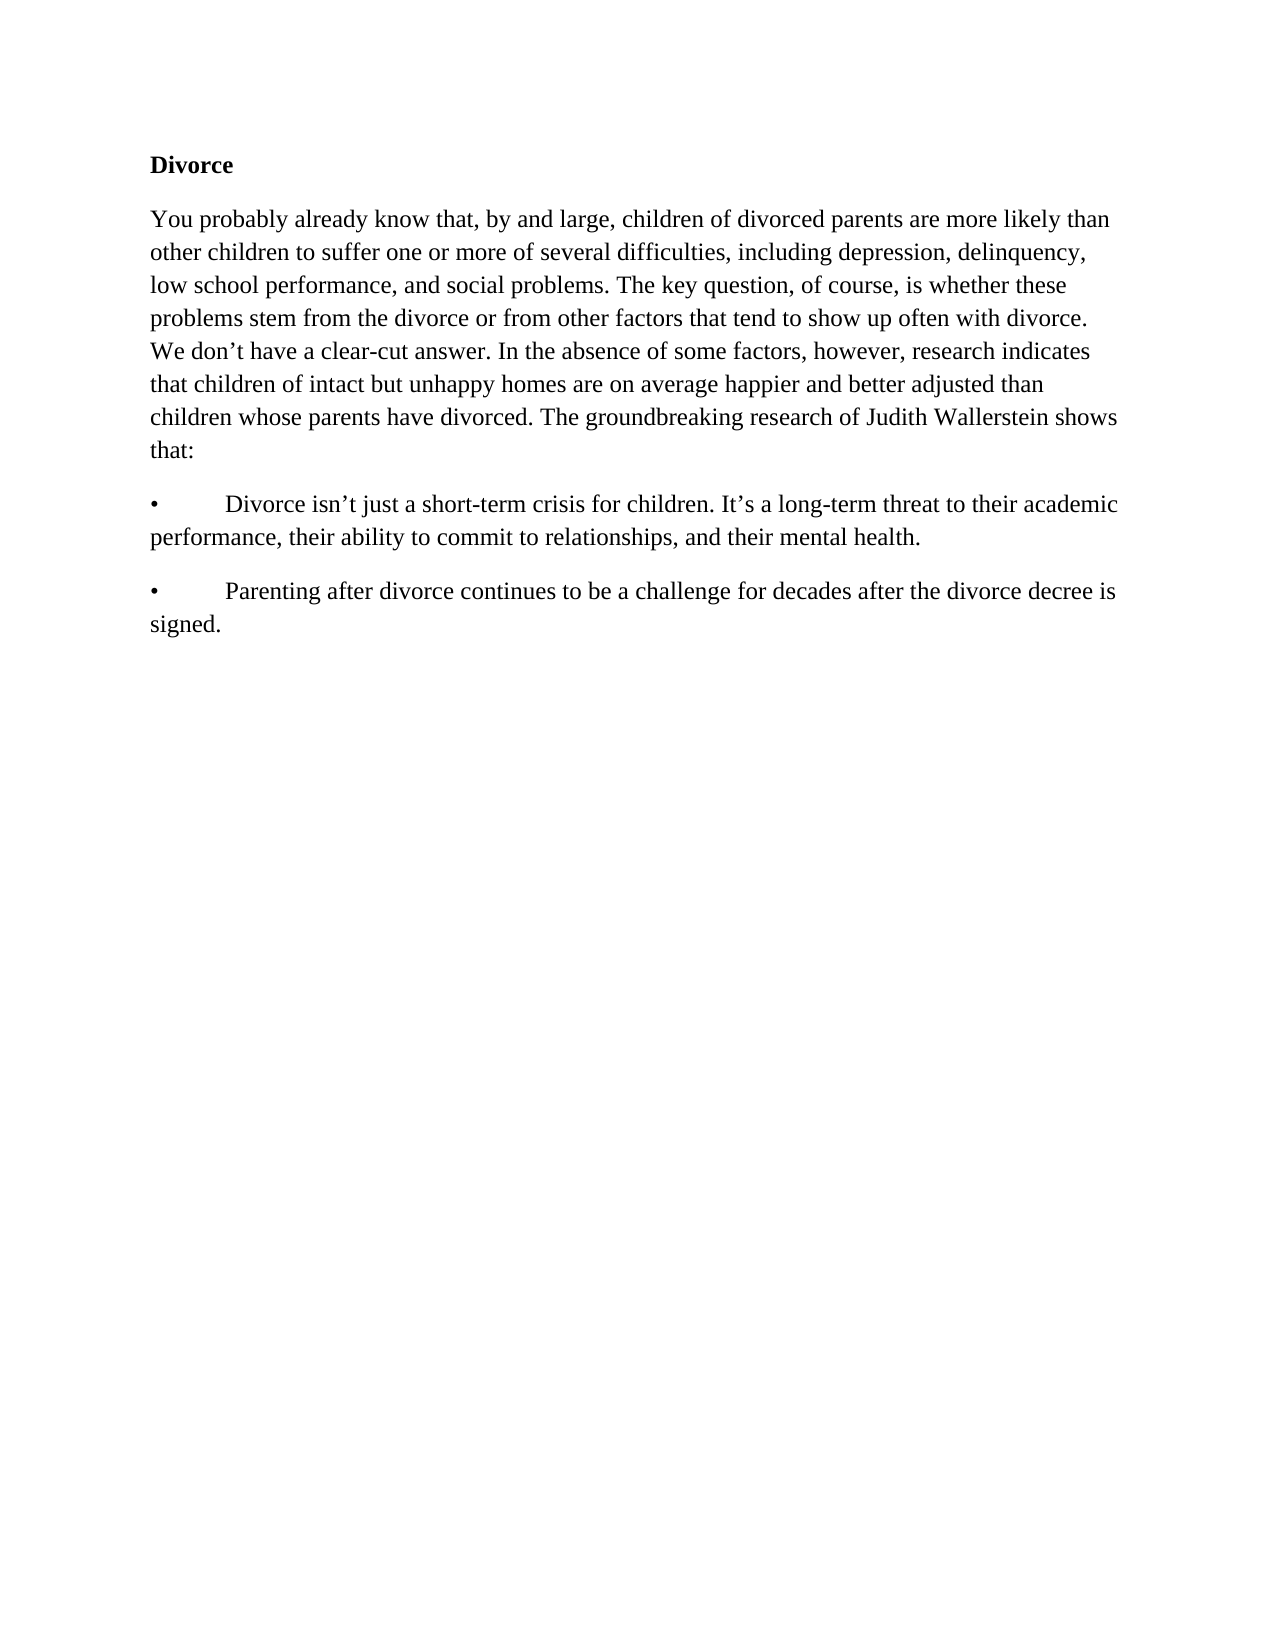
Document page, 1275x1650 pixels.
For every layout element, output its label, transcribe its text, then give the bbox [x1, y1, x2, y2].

text Divorce [150, 150, 1125, 179]
text • Parenting after divorce continues to be a challenge for decades after the divorce decree is signed. [150, 576, 1125, 637]
text • Divorce isn’t just a short-term crisis for children. It’s a long-term threat to their academic performance, their ability to commit to relationships, and their mental health. [150, 489, 1125, 551]
text You probably already know that, by and large, children of divorced parents are more likely than other children to suffer one or more of several difficulties, including depression, delinquency, low school performance, and social problems. The key question, of course, is whether these problems stem from the divorce or from other factors that tend to show up often with divorce. We don’t have a clear-cut answer. In the absence of some factors, however, research indicates that children of intact but unhappy homes are on average happier and better adjusted than children whose parents have divorced. The groundbreaking research of Judith Wallerstein shows that: [150, 204, 1125, 464]
